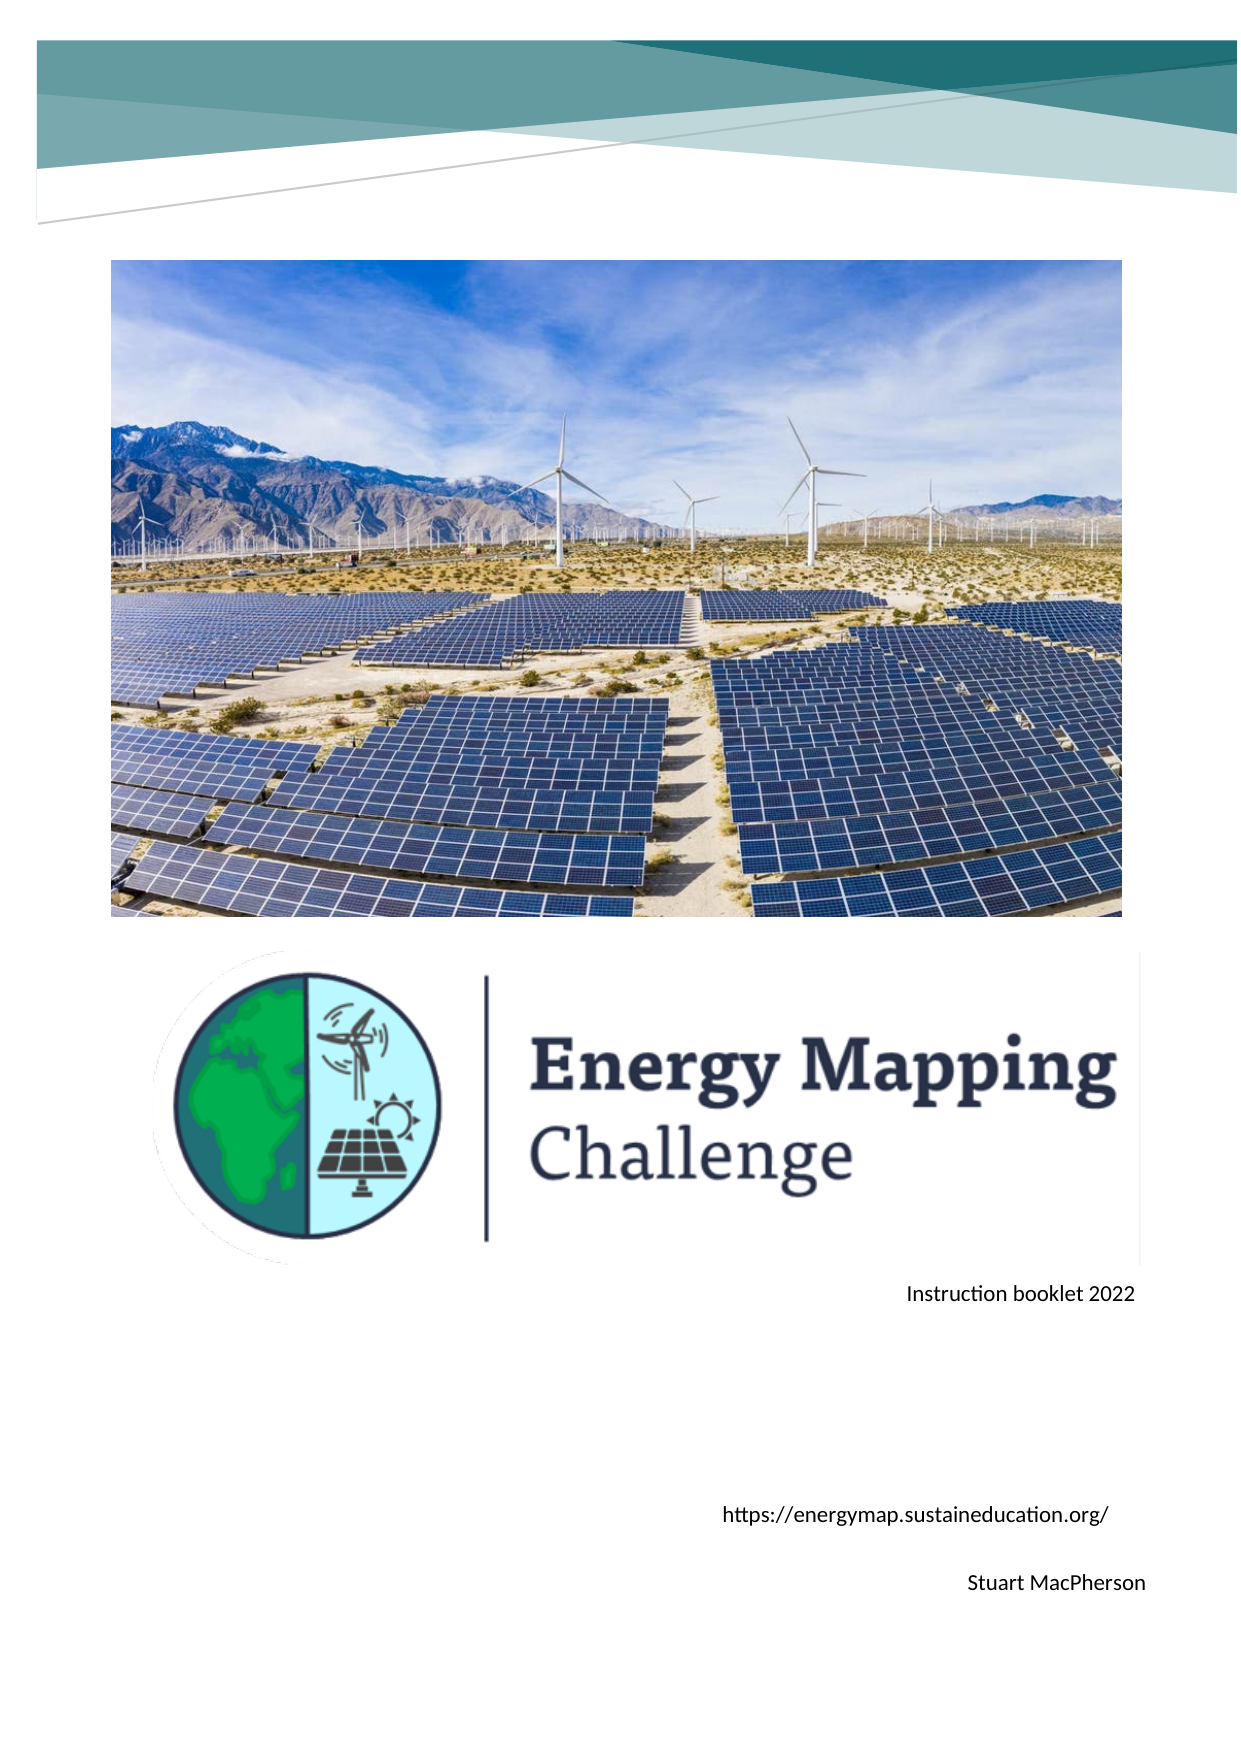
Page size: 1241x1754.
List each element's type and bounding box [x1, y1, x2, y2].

picture [111, 260, 1122, 917]
picture [36, 40, 1237, 240]
picture [152, 950, 1162, 1266]
